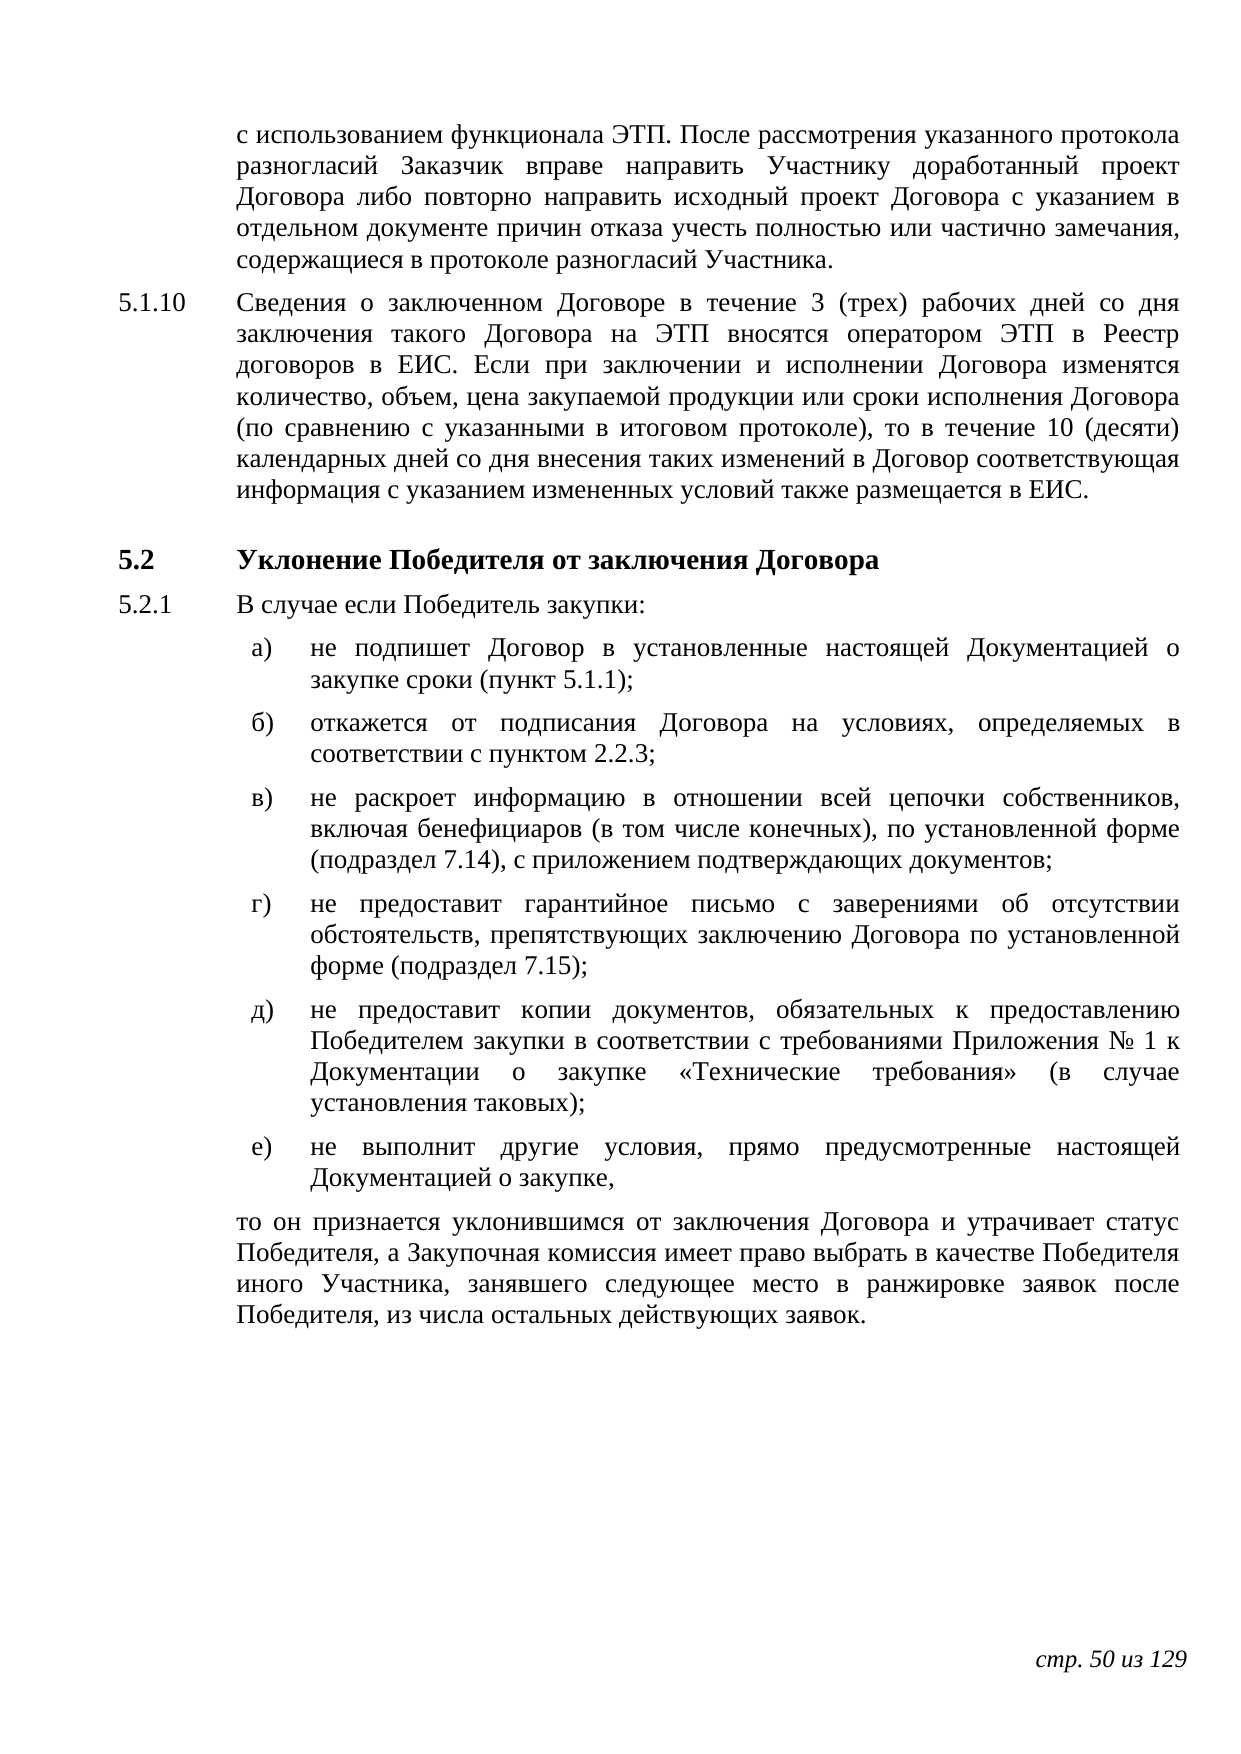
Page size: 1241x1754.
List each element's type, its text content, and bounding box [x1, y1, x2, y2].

text не предоставит копии документов, обязательных к предоставлению Победителем закупки в соответствии с требованиями Приложения № 1 к Документации о закупке «Технические требования» (в случае установления таковых); [251, 993, 1181, 1118]
text Сведения о заключенном Договоре в течение 3 (трех) рабочих дней со дня заключения такого Договора на ЭТП вносятся оператором ЭТП в Реестр договоров в ЕИС. Если при заключении и исполнении Договора изменятся количество, объем, цена закупаемой продукции или сроки исполнения Договора (по сравнению с указанными в итоговом протоколе), то в течение 10 (десяти) календарных дней со дня внесения таких изменений в Договор соответствующая информация с указанием измененных условий также размещается в ЕИС. [118, 286, 1181, 504]
text то он признается уклонившимся от заключения Договора и утрачивает статус Победителя, а Закупочная комиссия имеет право выбрать в качестве Победителя иного Участника, занявшего следующее место в ранжировке заявок после Победителя, из числа остальных действующих заявок. [236, 1205, 1181, 1329]
text не подпишет Договор в установленные настоящей Документацией о закупке сроки (пункт 5.1.1); [251, 632, 1181, 694]
text не выполнит другие условия, прямо предусмотренные настоящей Документацией о закупке, [251, 1130, 1181, 1192]
text откажется от подписания Договора на условиях, определяемых в соответствии с пунктом 2.2.3; [251, 706, 1181, 769]
text не раскроет информацию в отношении всей цепочки собственников, включая бенефициаров (в том числе конечных), по установленной форме (подраздел 7.14), с приложением подтверждающих документов; [251, 781, 1181, 874]
text В случае если Победитель закупки: [118, 588, 1181, 619]
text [118, 118, 1181, 274]
text не предоставит гарантийное письмо с заверениями об отсутствии обстоятельств, препятствующих заключению Договора по установленной форме (подраздел 7.15); [251, 887, 1181, 981]
subtitle Уклонение Победителя от заключения Договора [118, 542, 1181, 575]
